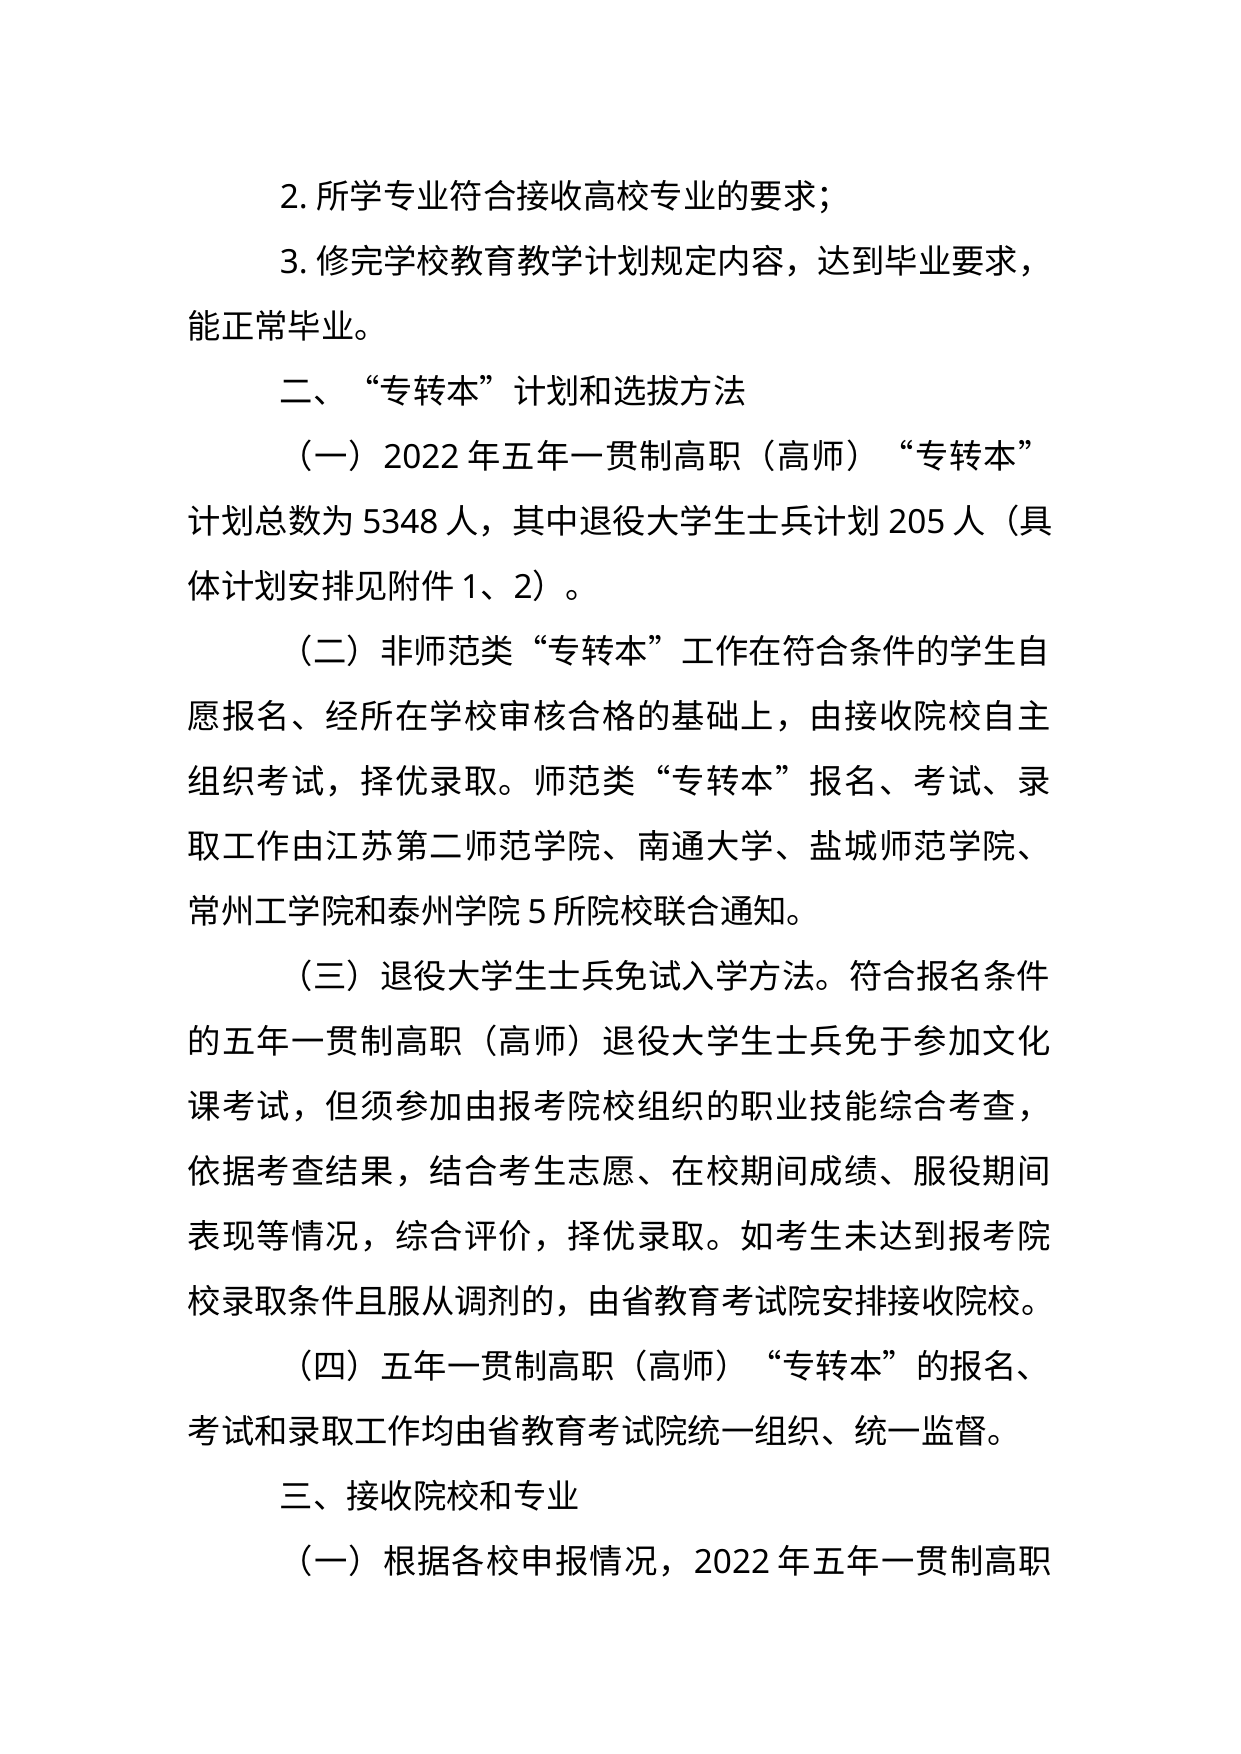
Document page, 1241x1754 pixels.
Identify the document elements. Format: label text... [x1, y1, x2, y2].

text 二、“专转本”计划和选拔方法 [187, 357, 1053, 422]
text （三）退役大学生士兵免试入学方法。符合报名条件的五年一贯制高职（高师）退役大学生士兵免于参加文化课考试，但须参加由报考院校组织的职业技能综合考查，依据考查结果，结合考生志愿、在校期间成绩、服役期间表现等情况，综合评价，择优录取。如考生未达到报考院校录取条件且服从调剂的，由省教育考试院安排接收院校。 [187, 942, 1053, 1332]
text （一）2022年五年一贯制高职（高师）“专转本”计划总数为5348人，其中退役大学生士兵计划205人（具体计划安排见附件1、2）。 [187, 422, 1053, 617]
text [187, 1527, 1053, 1592]
text （二）非师范类“专转本”工作在符合条件的学生自愿报名、经所在学校审核合格的基础上，由接收院校自主组织考试，择优录取。师范类“专转本”报名、考试、录取工作由江苏第二师范学院、南通大学、盐城师范学院、常州工学院和泰州学院5所院校联合通知。 [187, 617, 1053, 942]
text （四）五年一贯制高职（高师）“专转本”的报名、考试和录取工作均由省教育考试院统一组织、统一监督。 [187, 1332, 1053, 1462]
text 三、接收院校和专业 [187, 1462, 1053, 1527]
text 2. 所学专业符合接收高校专业的要求； [187, 162, 1053, 227]
text 3. 修完学校教育教学计划规定内容，达到毕业要求，能正常毕业。 [187, 227, 1053, 357]
